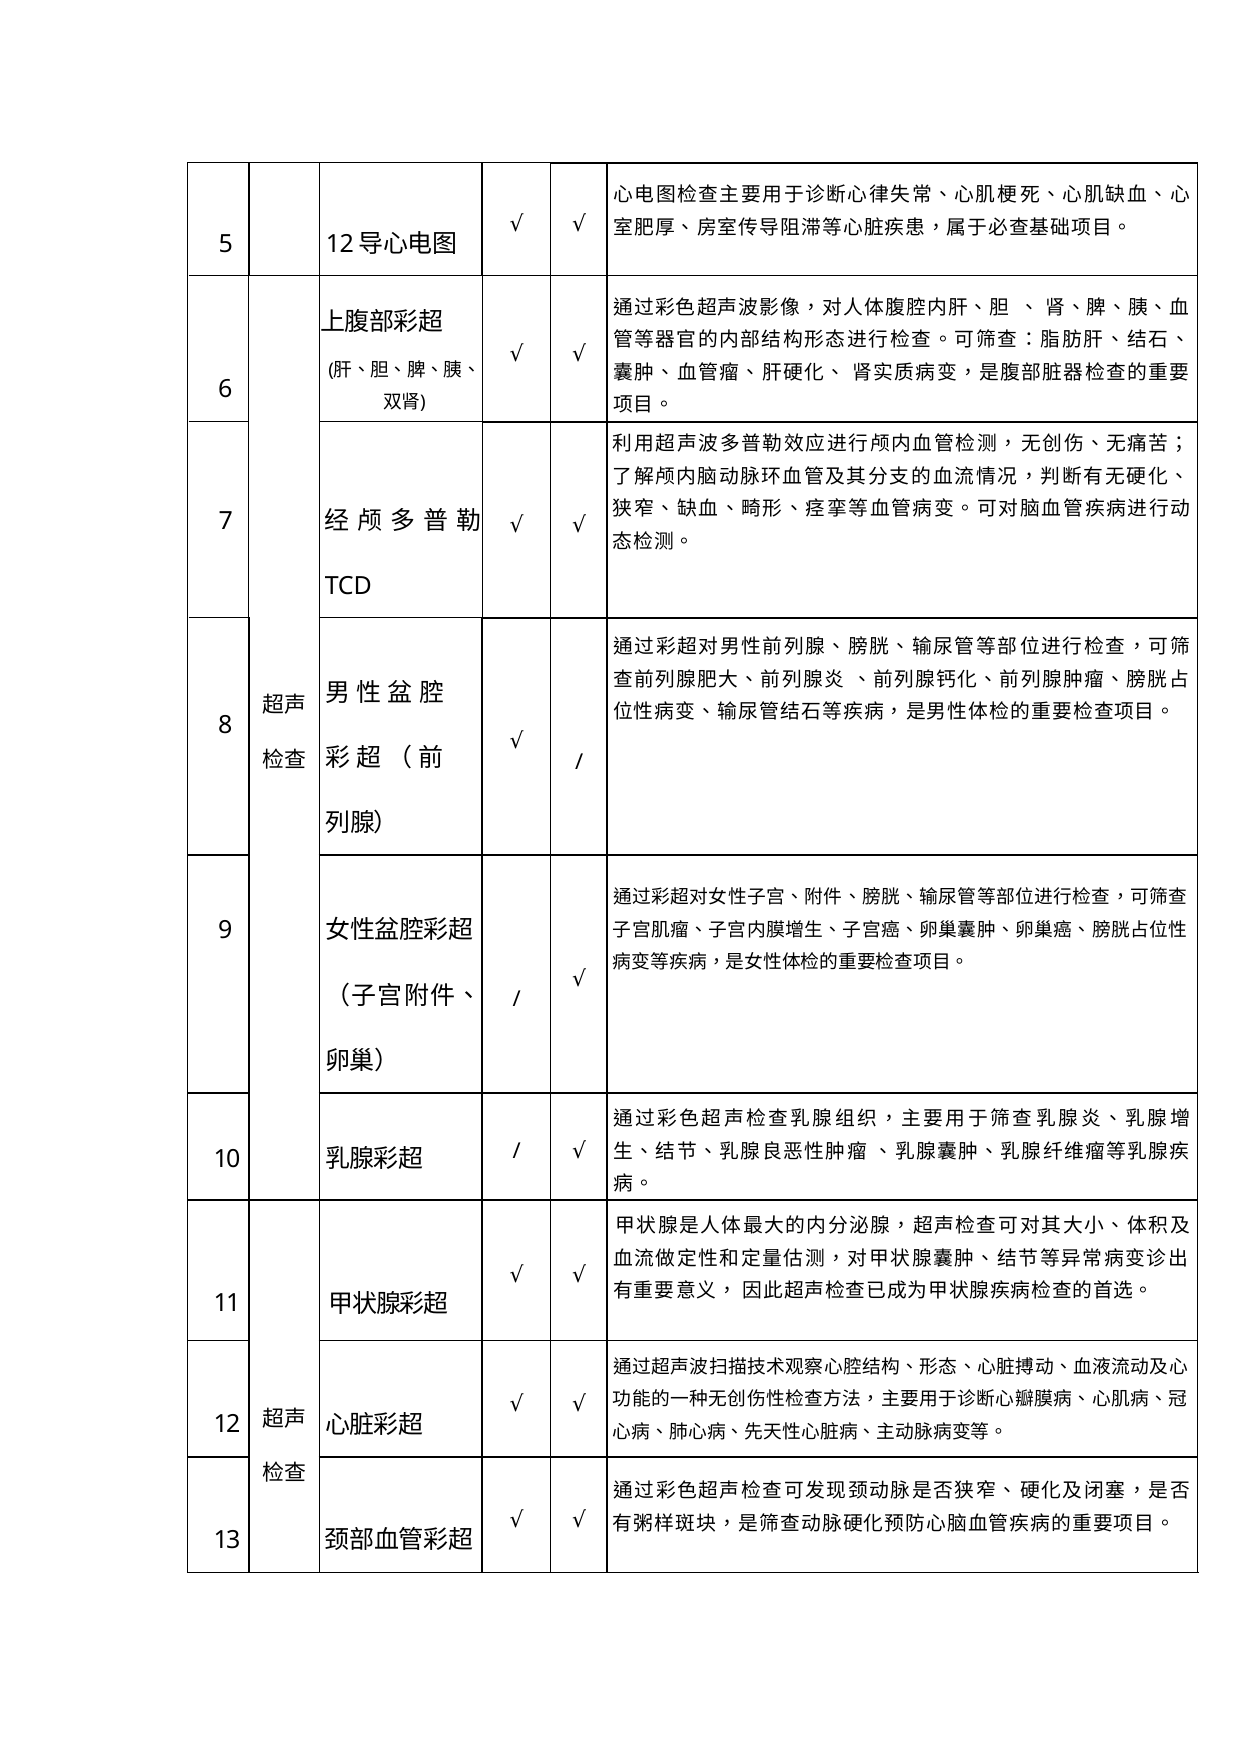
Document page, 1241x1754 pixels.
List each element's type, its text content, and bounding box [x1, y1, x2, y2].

table_cell 颈部血管彩超 [320, 1458, 481, 1572]
table_cell 6 [188, 276, 248, 421]
table_cell √ [551, 856, 606, 1092]
table_cell √ [483, 276, 550, 421]
table_cell √ [551, 1341, 606, 1456]
table_cell 通过超声波扫描技术观察心腔结构、形态、心脏搏动、血液流动及心功能的一种无创伤性检查方法，主要用于诊断心瓣膜病、心肌病、冠心病、肺心病、先天性心脏病、主动脉病变等。 [608, 1341, 1197, 1456]
table_cell 经颅多普勒TCD [320, 422, 482, 617]
table_cell 超声 检查 [249, 276, 319, 1199]
table_cell 心脏彩超 [320, 1341, 481, 1456]
table_cell √ [483, 163, 550, 275]
table_cell 甲状腺彩超 [320, 1201, 481, 1339]
table_cell 男性盆腔彩超（前列腺） [320, 618, 481, 854]
table_cell √ [551, 164, 606, 275]
table_cell √ [551, 1458, 606, 1572]
table_cell / [483, 856, 550, 1092]
table_cell 5 [188, 163, 248, 275]
table_cell 通过彩色超声波影像，对人体腹腔内肝、胆 、 肾、脾、胰、血管等器官的内部结构形态进行检查。可筛查：脂肪肝、结石、囊肿、血管瘤、肝硬化、 肾实质病变，是腹部脏器检查的重要项目。 [608, 276, 1197, 421]
table_cell √ [551, 1094, 606, 1199]
table_cell √ [483, 1341, 550, 1456]
table_cell √ [551, 276, 606, 421]
table_cell √ [483, 423, 550, 617]
table_cell 通过彩色超声检查乳腺组织，主要用于筛查乳腺炎、乳腺增生、结节、乳腺良恶性肿瘤 、乳腺囊肿、乳腺纤维瘤等乳腺疾病。 [608, 1094, 1197, 1199]
table_cell 10 [188, 1094, 248, 1199]
table_cell √ [483, 619, 550, 854]
table_cell 12导心电图 [320, 163, 481, 275]
table_cell 女性盆腔彩超 （子宫附件、卵巢） [320, 856, 481, 1092]
table_cell 乳腺彩超 [320, 1094, 481, 1199]
table_cell √ [483, 1458, 550, 1572]
table_cell √ [551, 423, 606, 617]
table_cell 通过彩超对女性子宫、附件、膀胱、输尿管等部位进行检查，可筛查子宫肌瘤、子宫内膜增生、子宫癌、卵巢囊肿、卵巢癌、膀胱占位性病变等疾病，是女性体检的重要检查项目。 [608, 856, 1197, 1092]
table_cell 9 [188, 856, 248, 1092]
table_cell 通过彩超对男性前列腺、膀胱、输尿管等部位进行检查，可筛查前列腺肥大、前列腺炎 、前列腺钙化、前列腺肿瘤、膀胱占位性病变、输尿管结石等疾病，是男性体检的重要检查项目。 [608, 619, 1197, 854]
table_cell 7 [188, 422, 248, 617]
table_cell 11 [188, 1201, 248, 1339]
table_cell 12 [188, 1341, 248, 1456]
table_cell √ [483, 1201, 550, 1339]
table_cell 8 [188, 618, 248, 854]
table_cell 甲状腺是人体最大的内分泌腺，超声检查可对其大小、体积及血流做定性和定量估测，对甲状腺囊肿、结节等异常病变诊出有重要意义， 因此超声检查已成为甲状腺疾病检查的首选。 [608, 1201, 1197, 1339]
table_cell 通过彩色超声检查可发现颈动脉是否狭窄、硬化及闭塞，是否有粥样斑块，是筛查动脉硬化预防心脑血管疾病的重要项目。 [608, 1458, 1197, 1572]
table_cell 上腹部彩超 (肝、胆、脾、胰、双肾) [320, 276, 482, 421]
table_cell 利用超声波多普勒效应进行颅内血管检测，无创伤、无痛苦； 了解颅内脑动脉环血管及其分支的血流情况，判断有无硬化、狭窄、缺血、畸形、痉挛等血管病变。可对脑血管疾病进行动态检测。 [608, 423, 1197, 617]
table_cell 超声 检查 [250, 1201, 319, 1572]
table_cell / [483, 1094, 550, 1199]
table_cell 13 [188, 1458, 248, 1572]
table_cell 心电图检查主要用于诊断心律失常、心肌梗死、心肌缺血、心室肥厚、房室传导阻滞等心脏疾患，属于必查基础项目。 [608, 164, 1197, 275]
table_cell √ [551, 1201, 606, 1339]
table_cell / [551, 619, 606, 854]
